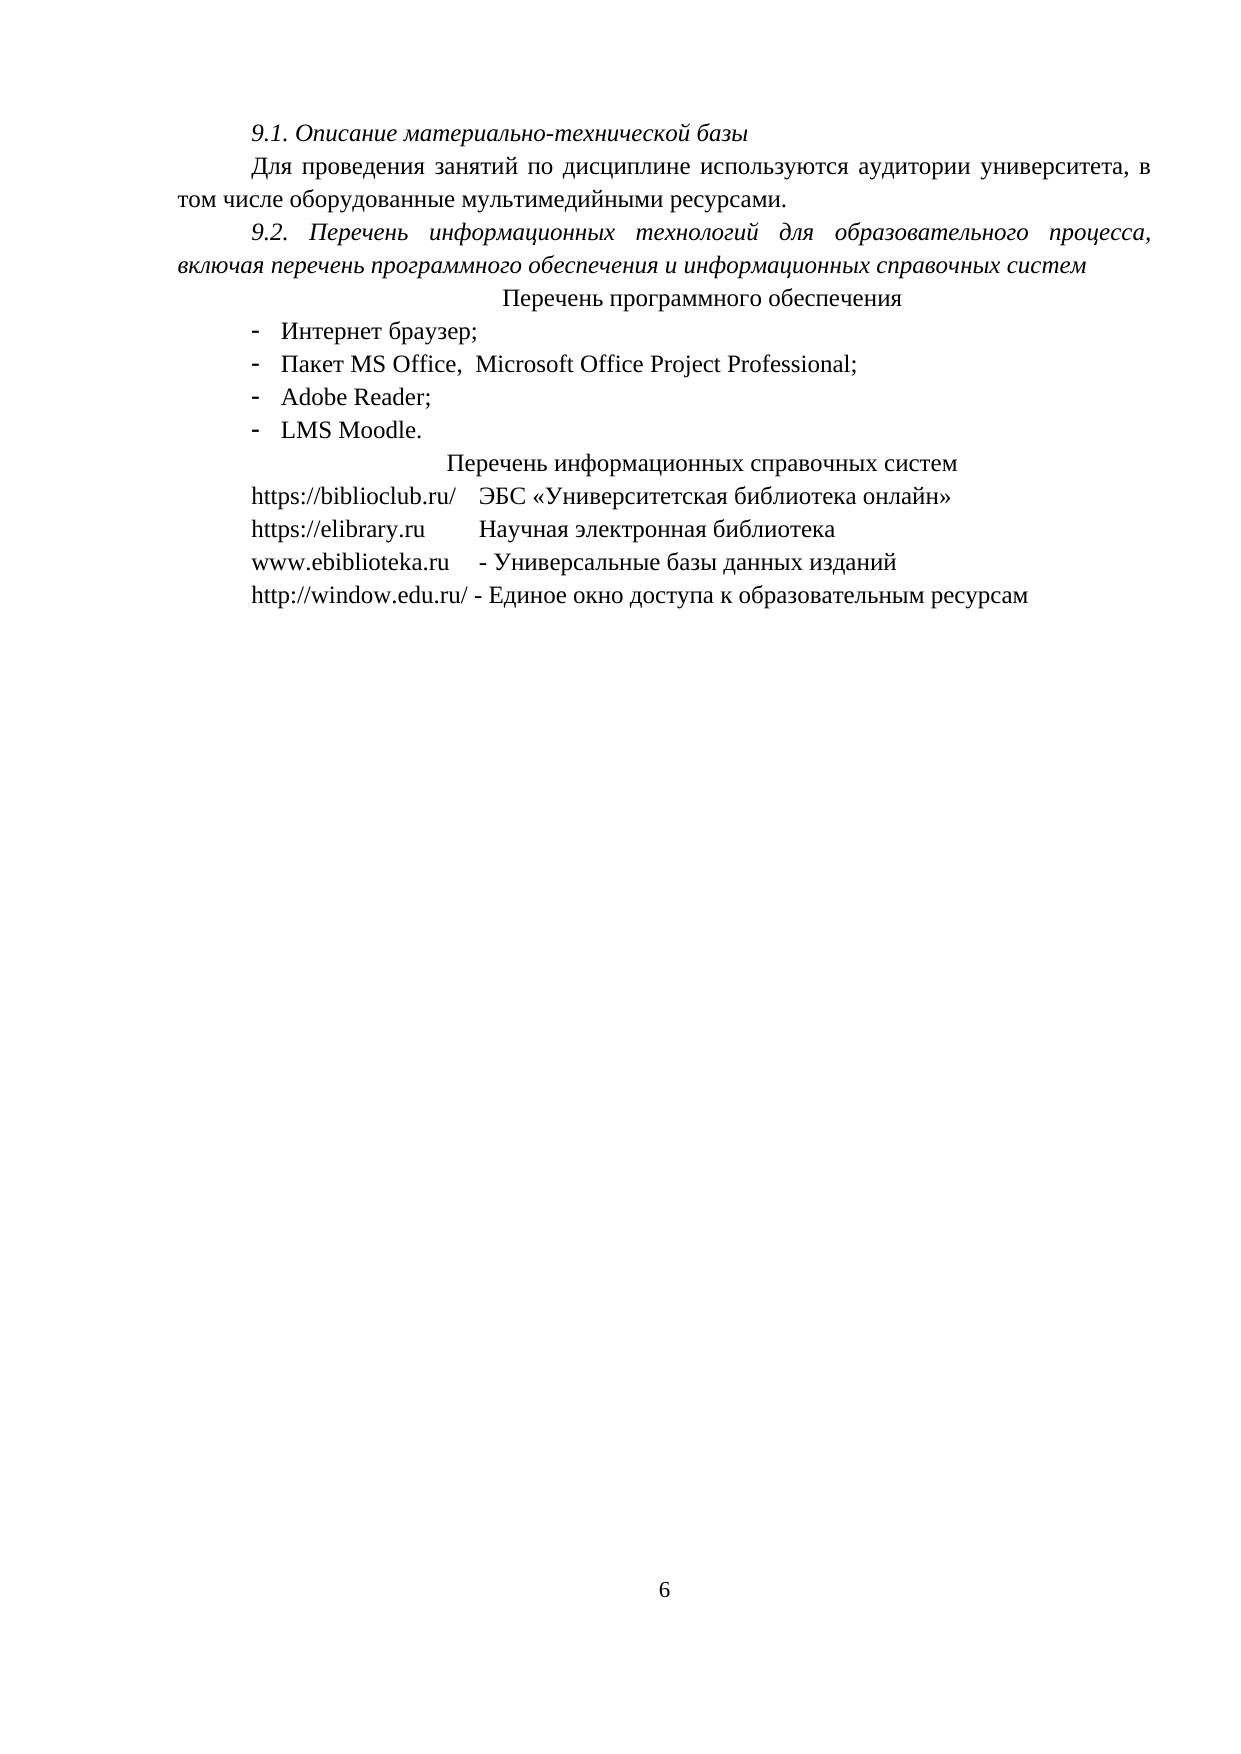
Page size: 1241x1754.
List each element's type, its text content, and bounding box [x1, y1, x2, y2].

text https://elibrary.ru Научная электронная библиотека [177, 514, 1152, 543]
list LMS Moodle. [177, 415, 1152, 444]
list Adobe Reader; [177, 382, 1152, 411]
text www.ebiblioteka.ru - Универсальные базы данных изданий [177, 547, 1152, 576]
list Пакет MS Office, Microsoft Office Project Professional; [177, 349, 1152, 378]
text 9.1. Описание материально-технической базы [177, 118, 1152, 147]
text https://biblioclub.ru/ ЭБС «Университетская библиотека онлайн» [177, 481, 1152, 510]
text http://window.edu.ru/ - Единое окно доступа к образовательным ресурсам [177, 580, 1152, 609]
text 9.2. Перечень информационных технологий для образовательного процесса, включая перечень программного обеспечения и информационных справочных систем [177, 217, 1152, 279]
text Для проведения занятий по дисциплине используются аудитории университета, в том числе оборудованные мультимедийными ресурсами. [177, 151, 1152, 213]
list Перечень программного обеспечения [252, 283, 1152, 312]
list Интернет браузер; [177, 316, 1152, 345]
list Перечень информационных справочных систем [252, 448, 1152, 477]
